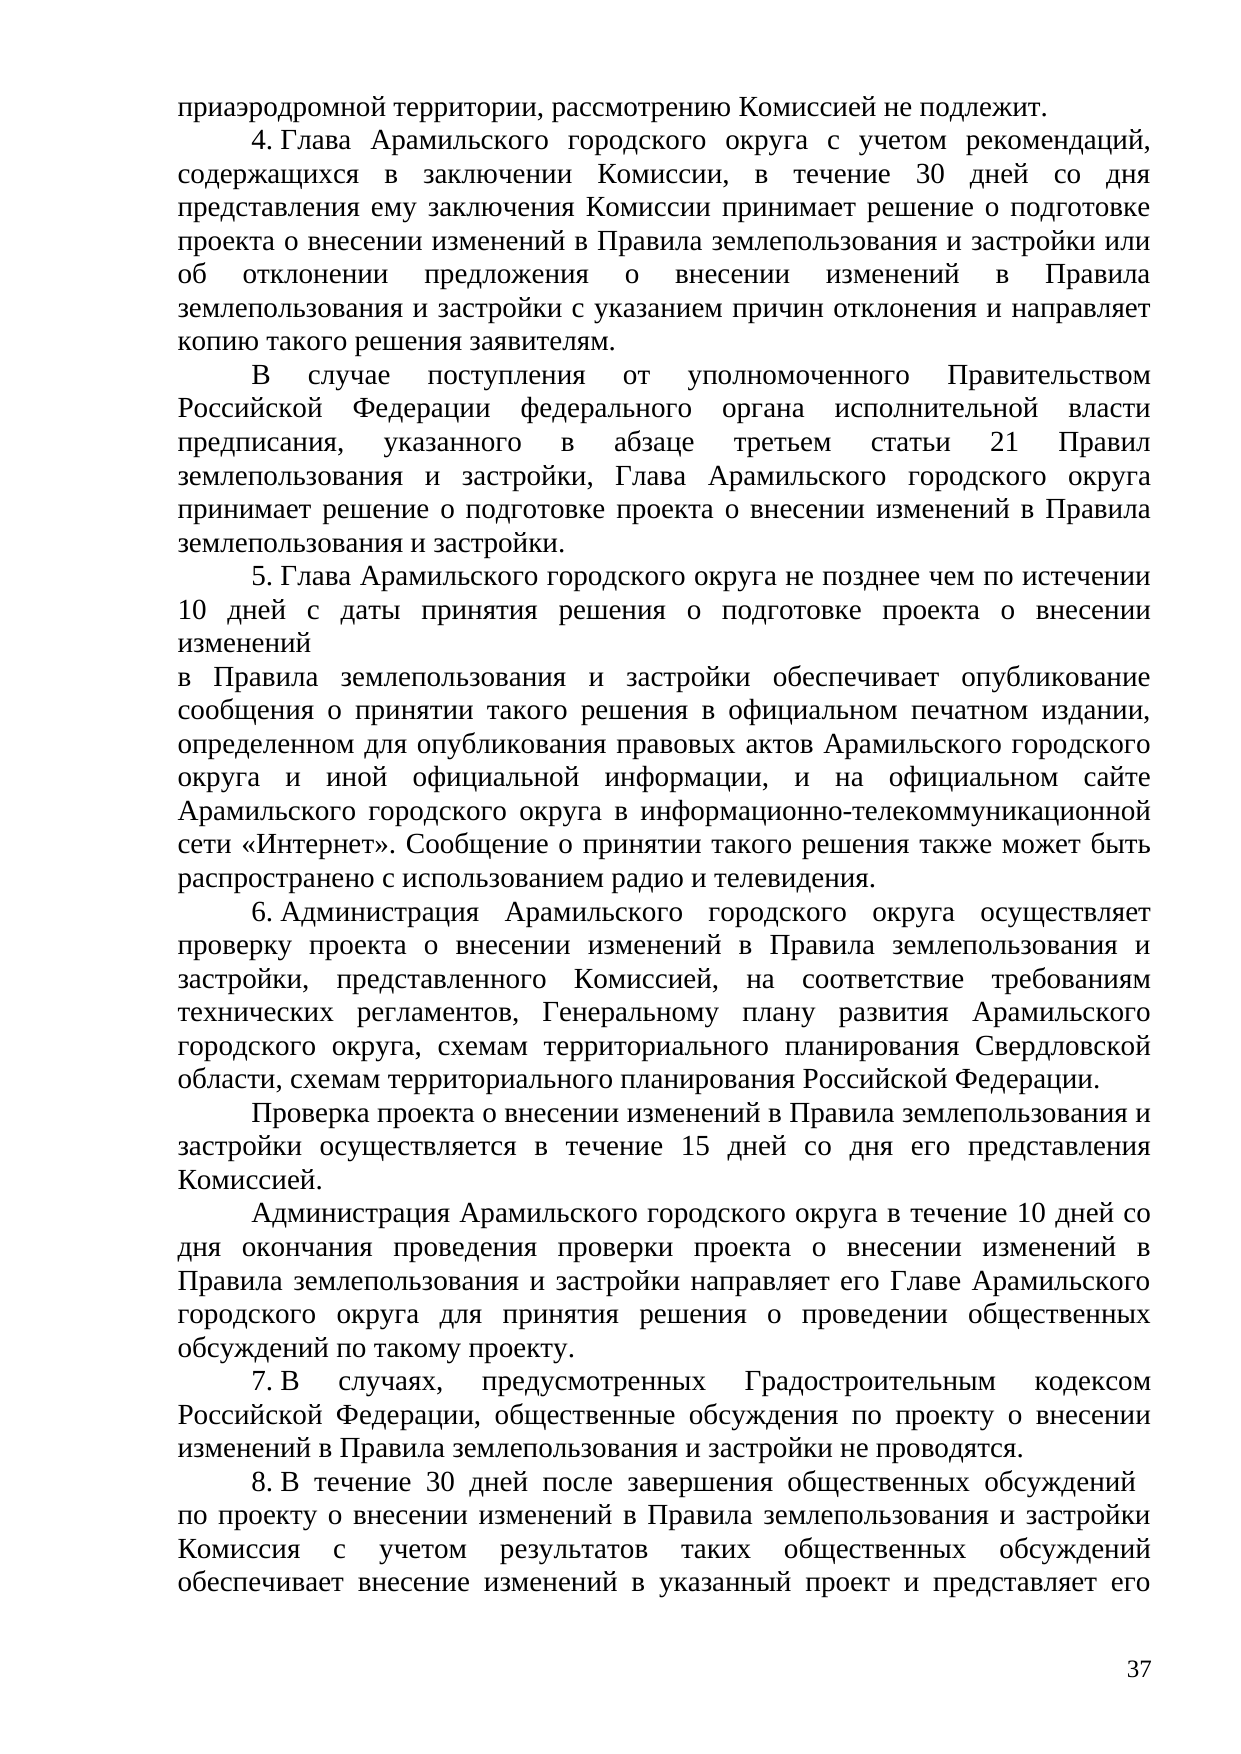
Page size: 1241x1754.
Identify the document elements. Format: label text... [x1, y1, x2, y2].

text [177, 1464, 1152, 1598]
text 4. Глава Арамильского городского округа с учетом рекомендаций, содержащихся в заключении Комиссии, в течение 30 дней со дня представления ему заключения Комиссии принимает решение о подготовке проекта о внесении изменений в Правила землепользования и застройки или об отклонении предложения о внесении изменений в Правила землепользования и застройки с указанием причин отклонения и направляет копию такого решения заявителям. [177, 122, 1152, 357]
text 6. Администрация Арамильского городского округа осуществляет проверку проекта о внесении изменений в Правила землепользования и застройки, представленного Комиссией, на соответствие требованиям технических регламентов, Генеральному плану развития Арамильского городского округа, схемам территориального планирования Свердловской области, схемам территориального планирования Российской Федерации. [177, 894, 1152, 1095]
text Проверка проекта о внесении изменений в Правила землепользования и застройки осуществляется в течение 15 дней со дня его представления Комиссией. [177, 1095, 1152, 1196]
text 5. Глава Арамильского городского округа не позднее чем по истечении 10 дней с даты принятия решения о подготовке проекта о внесении изменений в Правила землепользования и застройки обеспечивает опубликование сообщения о принятии такого решения в официальном печатном издании, определенном для опубликования правовых актов Арамильского городского округа и иной официальной информации, и на официальном сайте Арамильского городского округа в информационно-телекоммуникационной сети «Интернет». Сообщение о принятии такого решения также может быть распространено с использованием радио и телевидения. [177, 558, 1152, 894]
text В случае поступления от уполномоченного Правительством Российской Федерации федерального органа исполнительной власти предписания, указанного в абзаце третьем статьи 21 Правил землепользования и застройки, Глава Арамильского городского округа принимает решение о подготовке проекта о внесении изменений в Правила землепользования и застройки. [177, 357, 1152, 558]
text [177, 89, 1152, 122]
text Администрация Арамильского городского округа в течение 10 дней со дня окончания проведения проверки проекта о внесении изменений в Правила землепользования и застройки направляет его Главе Арамильского городского округа для принятия решения о проведении общественных обсуждений по такому проекту. [177, 1196, 1152, 1363]
text 7. В случаях, предусмотренных Градостроительным кодексом Российской Федерации, общественные обсуждения по проекту о внесении изменений в Правила землепользования и застройки не проводятся. [177, 1363, 1152, 1464]
